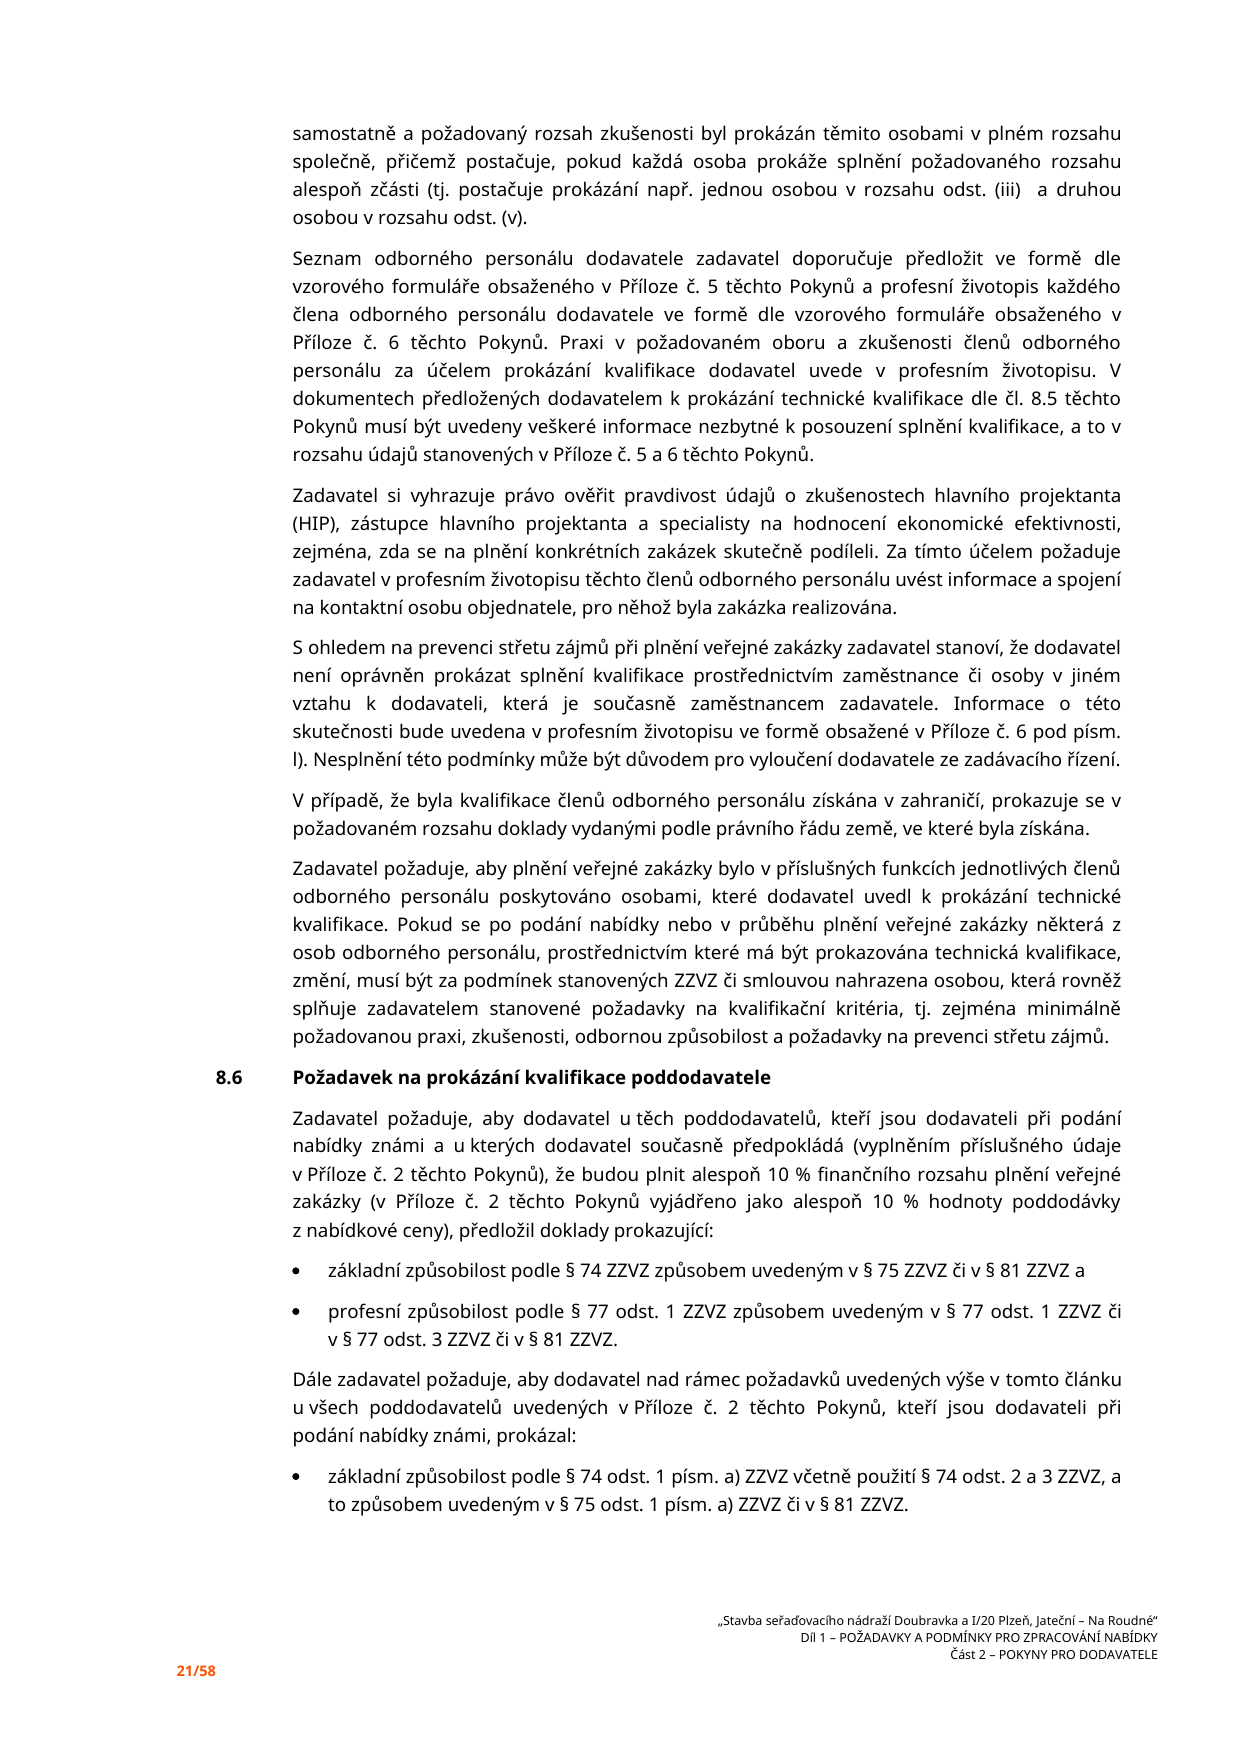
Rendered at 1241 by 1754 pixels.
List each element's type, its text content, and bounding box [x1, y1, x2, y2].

text základní způsobilost podle § 74 odst. 1 písm. a) ZZVZ včetně použití § 74 odst. 2 a 3 ZZVZ, a to způsobem uvedeným v § 75 odst. 1 písm. a) ZZVZ či v § 81 ZZVZ. [292, 1463, 1122, 1517]
text Seznam odborného personálu dodavatele zadavatel doporučuje předložit ve formě dle vzorového formuláře obsaženého v Příloze č. 5 těchto Pokynů a profesní životopis každého člena odborného personálu dodavatele ve formě dle vzorového formuláře obsaženého v Příloze č. 6 těchto Pokynů. Praxi v požadovaném oboru a zkušenosti členů odborného personálu za účelem prokázání kvalifikace dodavatel uvede v profesním životopisu. V dokumentech předložených dodavatelem k prokázání technické kvalifikace dle čl. 8.5 těchto Pokynů musí být uvedeny veškeré informace nezbytné k posouzení splnění kvalifikace, a to v rozsahu údajů stanovených v Příloze č. 5 a 6 těchto Pokynů. [292, 245, 1122, 467]
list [292, 121, 1122, 230]
text Zadavatel požaduje, aby plnění veřejné zakázky bylo v příslušných funkcích jednotlivých členů odborného personálu poskytováno osobami, které dodavatel uvedl k prokázání technické kvalifikace. Pokud se po podání nabídky nebo v průběhu plnění veřejné zakázky některá z osob odborného personálu, prostřednictvím které má být prokazována technická kvalifikace, změní, musí být za podmínek stanovených ZZVZ či smlouvou nahrazena osobou, která rovněž splňuje zadavatelem stanovené požadavky na kvalifikační kritéria, tj. zejména minimálně požadovanou praxi, zkušenosti, odbornou způsobilost a požadavky na prevenci střetu zájmů. [292, 856, 1122, 1049]
text základní způsobilost podle § 74 ZZVZ způsobem uvedeným v § 75 ZZVZ či v § 81 ZZVZ a [292, 1257, 1122, 1283]
text Požadavek na prokázání kvalifikace poddodavatele [216, 1064, 1122, 1090]
text S ohledem na prevenci střetu zájmů při plnění veřejné zakázky zadavatel stanoví, že dodavatel není oprávněn prokázat splnění kvalifikace prostřednictvím zaměstnance či osoby v jiném vztahu k dodavateli, která je současně zaměstnancem zadavatele. Informace o této skutečnosti bude uvedena v profesním životopisu ve formě obsažené v Příloze č. 6 pod písm. l). Nesplnění této podmínky může být důvodem pro vyloučení dodavatele ze zadávacího řízení. [292, 634, 1122, 772]
text V případě, že byla kvalifikace členů odborného personálu získána v zahraničí, prokazuje se v požadovaném rozsahu doklady vydanými podle právního řádu země, ve které byla získána. [292, 787, 1122, 841]
text Dále zadavatel požaduje, aby dodavatel nad rámec požadavků uvedených výše v tomto článku u všech poddodavatelů uvedených v Příloze č. 2 těchto Pokynů, kteří jsou dodavateli při podání nabídky známi, prokázal: [292, 1366, 1122, 1448]
text profesní způsobilost podle § 77 odst. 1 ZZVZ způsobem uvedeným v § 77 odst. 1 ZZVZ či v § 77 odst. 3 ZZVZ či v § 81 ZZVZ. [292, 1298, 1122, 1351]
text Zadavatel požaduje, aby dodavatel u těch poddodavatelů, kteří jsou dodavateli při podání nabídky známi a u kterých dodavatel současně předpokládá (vyplněním příslušného údaje v Příloze č. 2 těchto Pokynů), že budou plnit alespoň 10 % finančního rozsahu plnění veřejné zakázky (v Příloze č. 2 těchto Pokynů vyjádřeno jako alespoň 10 % hodnoty poddodávky z nabídkové ceny), předložil doklady prokazující: [292, 1105, 1122, 1242]
text Zadavatel si vyhrazuje právo ověřit pravdivost údajů o zkušenostech hlavního projektanta (HIP), zástupce hlavního projektanta a specialisty na hodnocení ekonomické efektivnosti, zejména, zda se na plnění konkrétních zakázek skutečně podíleli. Za tímto účelem požaduje zadavatel v profesním životopisu těchto členů odborného personálu uvést informace a spojení na kontaktní osobu objednatele, pro něhož byla zakázka realizována. [292, 482, 1122, 619]
